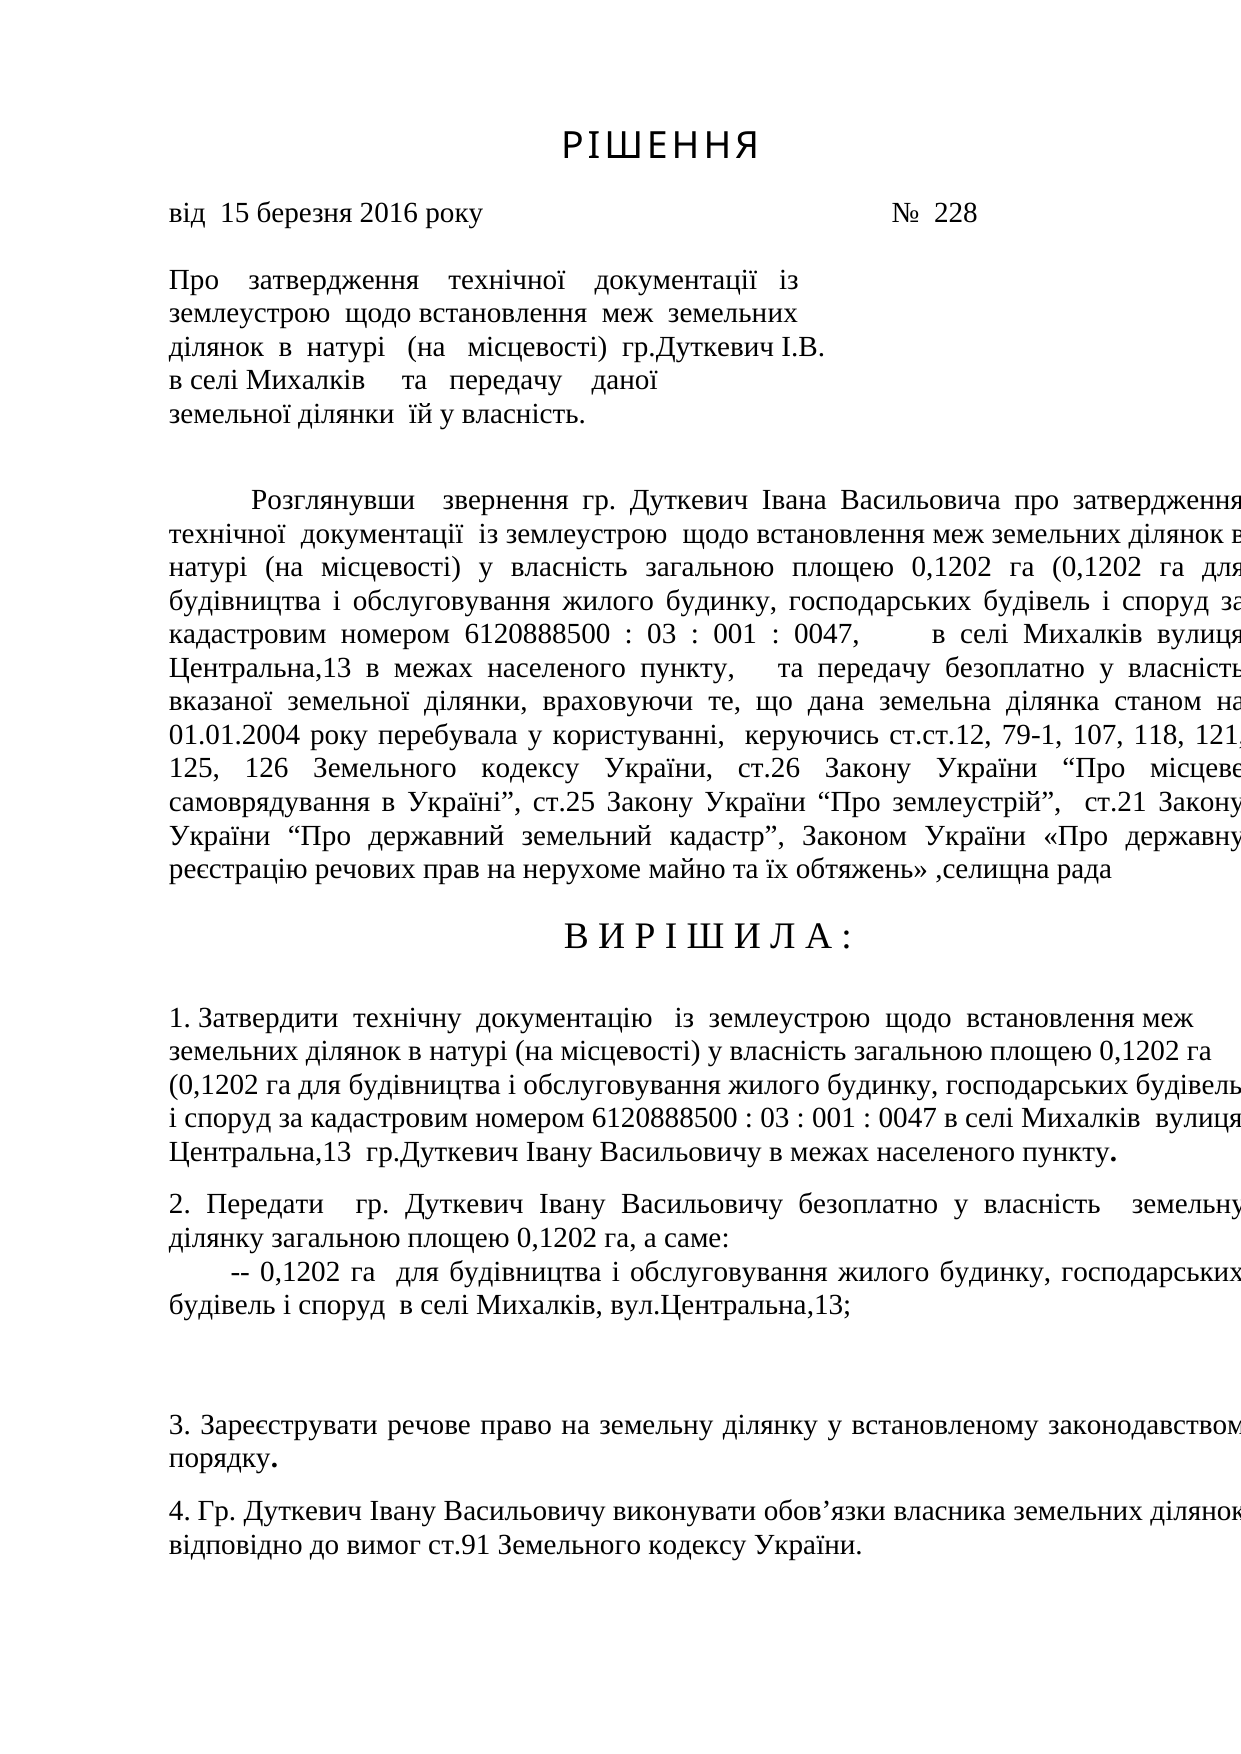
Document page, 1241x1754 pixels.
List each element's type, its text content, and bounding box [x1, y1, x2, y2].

text 4. Гр. Дуткевич Івану Васильовичу виконувати обов’язки власника земельних ділянок відповідно до вимог ст.91 Земельного кодексу України. [169, 1493, 1240, 1560]
text 3. Зареєструвати речове право на земельну ділянку у встановленому законодавством порядку. [169, 1407, 1240, 1474]
text РІШЕННЯ [169, 118, 1144, 169]
text земельної ділянки їй у власність. [169, 396, 1181, 429]
text і споруд за кадастровим номером 6120888500 : 03 : 001 : 0047 в селі Михалків вулиця Центральна,13 гр.Дуткевич Івану Васильовичу в межах населеного пункту. [169, 1100, 1240, 1167]
text Розглянувши звернення гр. Дуткевич Івана Васильовича про затвердження технічної документації із землеустрою щодо встановлення меж земельних ділянок в натурі (на місцевості) у власність загальною площею ( для будівництва і обслуговування жилого будинку, господарських будівель і споруд за кадастровим номером 6120888500 : 03 : 001 : 0047, в селі Михалків вулиця Центральна,13 в межах населеного пункту, та передачу безоплатно у власність вказаної земельної ділянки, враховуючи те, що дана земельна ділянка станом на 01.01.2004 року перебувала у користуванні, керуючись ст.ст.12, 79-1, 107, 118, 121, 125, 126 Земельного кодексу України, ст.26 Закону України “Про місцеве самоврядування в Україні”, ст.25 Закону України “Про землеустрій”, ст.21 Закону України “Про державний земельний кадастр”, Законом України «Про державну реєстрацію речових прав на нерухоме майно та їх обтяжень» ,селищна рада [169, 482, 1240, 885]
text від 15 березня 2016 року № 228 [169, 195, 1181, 228]
text 1. Затвердити технічну документацію із землеустрою щодо встановлення меж земельних ділянок в натурі (на місцевості) у власність загальною площею [169, 1000, 1240, 1067]
text ( для будівництва і обслуговування жилого будинку, господарських будівель [169, 1067, 1240, 1100]
text 2. Передати гр. Дуткевич Івану Васильовичу безоплатно у власність земельну ділянку загальною площею , а саме: [169, 1187, 1240, 1254]
text -- для будівництва і обслуговування жилого будинку, господарських будівель і споруд в селі Михалків, вул.Центральна,13; [169, 1254, 1240, 1321]
text ділянок в натурі (на місцевості) гр.Дуткевич І.В. [169, 329, 1201, 362]
text в селі Михалків та передачу даної [169, 362, 1201, 396]
text В И Р І Ш И Л А : [169, 913, 1240, 957]
text Про затвердження технічної документації із [169, 262, 1201, 295]
text землеустрою щодо встановлення меж земельних [169, 295, 1201, 329]
